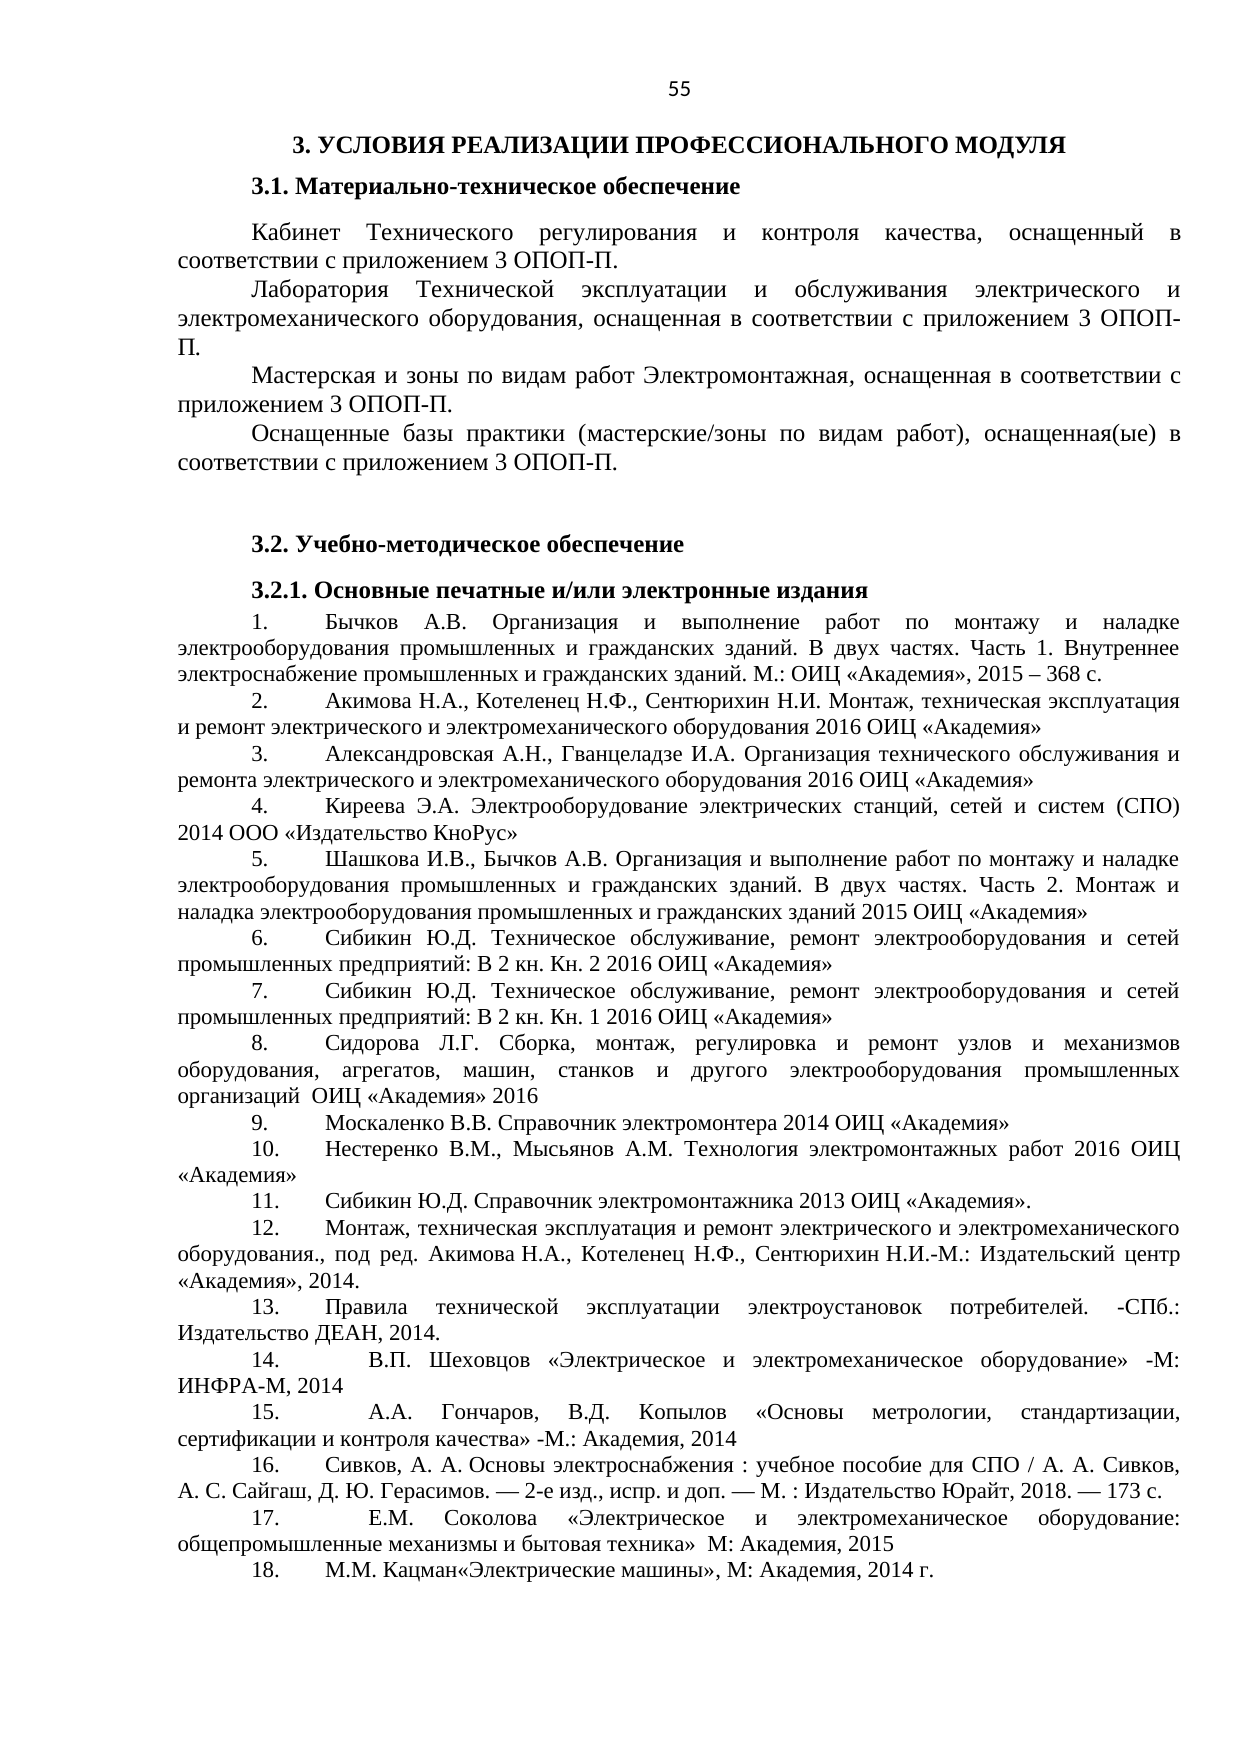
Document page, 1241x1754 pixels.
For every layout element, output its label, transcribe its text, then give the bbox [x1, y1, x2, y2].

text 3.2. Учебно-методическое обеспечение [177, 529, 1181, 558]
list 3.2.1. Основные печатные и/или электронные издания [177, 575, 1181, 603]
list Сибикин Ю.Д. Справочник электромонтажника 2013 ОИЦ «Академия». [177, 1188, 1181, 1214]
text Мастерская и зоны по видам работ Электромонтажная, оснащенная в соответствии с приложением 3 ОПОП-П. [177, 360, 1181, 418]
text Кабинет Технического регулирования и контроля качества, оснащенный в соответствии с приложением 3 ОПОП-П. [177, 217, 1181, 274]
list Монтаж, техническая эксплуатация и ремонт электрического и электромеханического оборудования., под ред. Акимова Н.А., Котеленец Н.Ф., Сентюрихин Н.И.-М.: Издательский центр «Академия», 2014. [177, 1214, 1181, 1293]
text Лаборатория Технической эксплуатации и обслуживания электрического и электромеханического оборудования, оснащенная в соответствии с приложением 3 ОПОП-П. [177, 274, 1181, 360]
list Сибикин Ю.Д. Техническое обслуживание, ремонт электрооборудования и сетей промышленных предприятий: В 2 кн. Кн. 2 2016 ОИЦ «Академия» [177, 924, 1181, 977]
list Сивков, А. А. Основы электроснабжения : учебное пособие для СПО / А. А. Сивков, А. С. Сайгаш, Д. Ю. Герасимов. — 2-е изд., испр. и доп. — М. : Издательство Юрайт, 2018. — 173 с. [177, 1451, 1181, 1504]
list Правила технической эксплуатации электроустановок потребителей. -СПб.: Издательство ДЕАН, 2014. [177, 1293, 1181, 1346]
list Сидорова Л.Г. Сборка, монтаж, регулировка и ремонт узлов и механизмов оборудования, агрегатов, машин, станков и другого электрооборудования промышленных организаций ОИЦ «Академия» 2016 [177, 1029, 1181, 1108]
list Бычков А.В. Организация и выполнение работ по монтажу и наладке электрооборудования промышленных и гражданских зданий. В двух частях. Часть 1. Внутреннее электроснабжение промышленных и гражданских зданий. М.: ОИЦ «Академия», 2015 – 368 с. [177, 608, 1181, 687]
list В.П. Шеховцов «Электрическое и электромеханическое оборудование» -М: ИНФРА-М, 2014 [177, 1346, 1181, 1398]
list Сибикин Ю.Д. Техническое обслуживание, ремонт электрооборудования и сетей промышленных предприятий: В 2 кн. Кн. 1 2016 ОИЦ «Академия» [177, 977, 1181, 1029]
text 3. Условия реализации профессионального модуля [177, 130, 1181, 159]
text 3.1. Материально-техническое обеспечение [177, 171, 1181, 200]
list Шашкова И.В., Бычков А.В. Организация и выполнение работ по монтажу и наладке электрооборудования промышленных и гражданских зданий. В двух частях. Часть 2. Монтаж и наладка электрооборудования промышленных и гражданских зданий 2015 ОИЦ «Академия» [177, 845, 1181, 924]
text Оснащенные базы практики (мастерские/зоны по видам работ), оснащенная(ые) в соответствии с приложением 3 ОПОП-П. [177, 418, 1181, 475]
list А.А. Гончаров, В.Д. Копылов «Основы метрологии, стандартизации, сертификации и контроля качества» -М.: Академия, 2014 [177, 1398, 1181, 1451]
list Е.М. Соколова «Электрическое и электромеханическое оборудование: общепромышленные механизмы и бытовая техника» М: Академия, 2015 [177, 1504, 1181, 1557]
list Александровская А.Н., Гванцеладзе И.А. Организация технического обслуживания и ремонта электрического и электромеханического оборудования 2016 ОИЦ «Академия» [177, 739, 1181, 792]
list М.М. Кацман«Электрические машины», М: Академия, 2014 г. [177, 1557, 1181, 1583]
list Москаленко В.В. Справочник электромонтера 2014 ОИЦ «Академия» [177, 1108, 1181, 1135]
list Акимова Н.А., Котеленец Н.Ф., Сентюрихин Н.И. Монтаж, техническая эксплуатация и ремонт электрического и электромеханического оборудования 2016 ОИЦ «Академия» [177, 687, 1181, 739]
list Киреева Э.А. Электрооборудование электрических станций, сетей и систем (СПО) 2014 ООО «Издательство КноРус» [177, 792, 1181, 845]
list Нестеренко В.М., Мысьянов А.М. Технология электромонтажных работ 2016 ОИЦ «Академия» [177, 1135, 1181, 1188]
